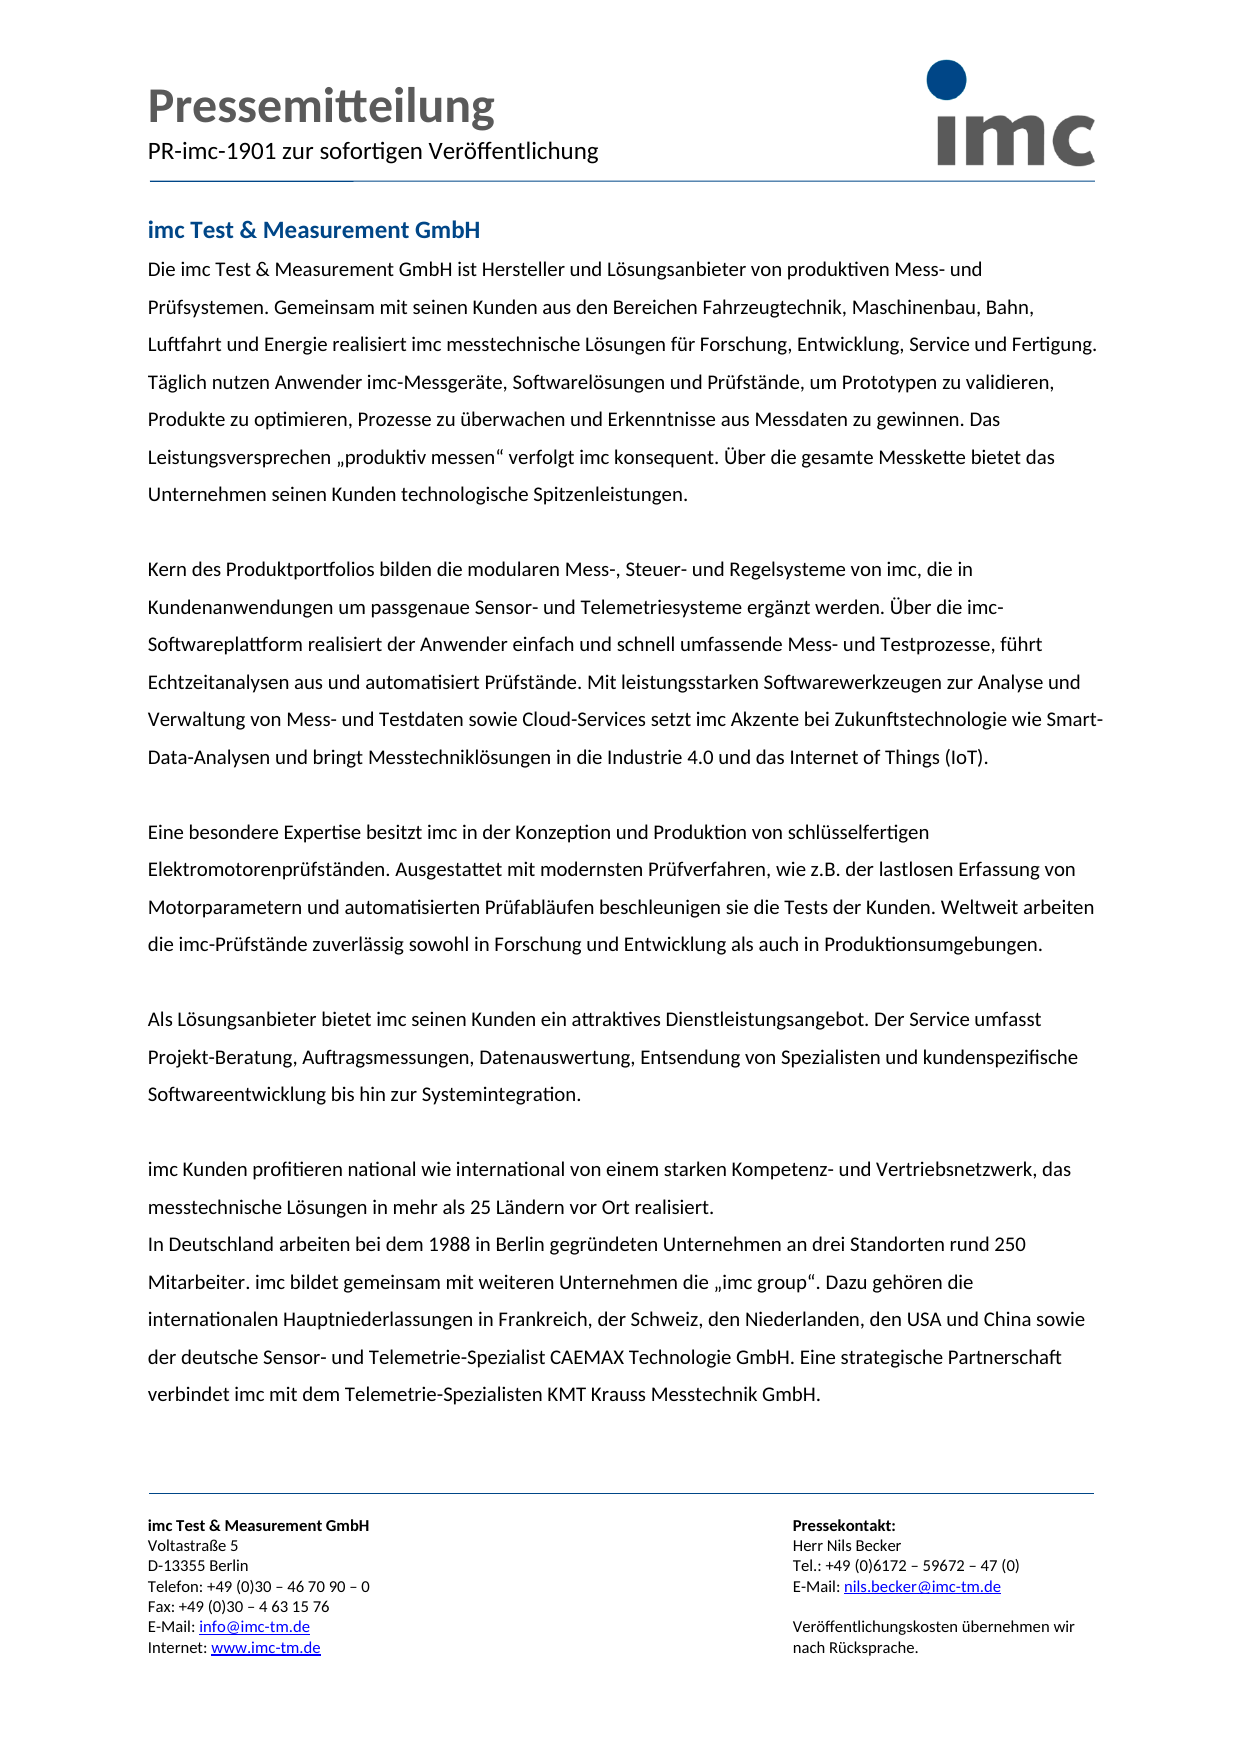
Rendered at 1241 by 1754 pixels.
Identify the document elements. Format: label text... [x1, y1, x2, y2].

text Eine besondere Expertise besitzt imc in der Konzeption und Produktion von schlüsselfertigen Elektromotorenprüfständen. Ausgestattet mit modernsten Prüfverfahren, wie z.B. der lastlosen Erfassung von Motorparametern und automatisierten Prüfabläufen beschleunigen sie die Tests der Kunden. Weltweit arbeiten die imc-Prüfstände zuverlässig sowohl in Forschung und Entwicklung als auch in Produktionsumgebungen. [148, 807, 1107, 957]
text imc Kunden profitieren national wie international von einem starken Kompetenz- und Vertriebsnetzwerk, das messtechnische Lösungen in mehr als 25 Ländern vor Ort realisiert. [148, 1144, 1107, 1219]
text Als Lösungsanbieter bietet imc seinen Kunden ein attraktives Dienstleistungsangebot. Der Service umfasst Projekt-Beratung, Auftragsmessungen, Datenauswertung, Entsendung von Spezialisten und kundenspezifische Softwareentwicklung bis hin zur Systemintegration. [148, 994, 1107, 1107]
text Kern des Produktportfolios bilden die modularen Mess-, Steuer- und Regelsysteme von imc, die in Kundenanwendungen um passgenaue Sensor- und Telemetriesysteme ergänzt werden. Über die imc-Softwareplattform realisiert der Anwender einfach und schnell umfassende Mess- und Testprozesse, führt Echtzeitanalysen aus und automatisiert Prüfstände. Mit leistungsstarken Softwarewerkzeugen zur Analyse und Verwaltung von Mess- und Testdaten sowie Cloud-Services setzt imc Akzente bei Zukunftstechnologie wie Smart-Data-Analysen und bringt Messtechniklösungen in die Industrie 4.0 und das Internet of Things (IoT). [148, 544, 1107, 769]
picture [925, 58, 1095, 167]
text imc Test & Measurement GmbH [148, 207, 1092, 244]
text In Deutschland arbeiten bei dem 1988 in Berlin gegründeten Unternehmen an drei Standorten rund 250 Mitarbeiter. imc bildet gemeinsam mit weiteren Unternehmen die „imc group“. Dazu gehören die internationalen Hauptniederlassungen in Frankreich, der Schweiz, den Niederlanden, den USA und China sowie der deutsche Sensor- und Telemetrie-Spezialist CAEMAX Technologie GmbH. Eine strategische Partnerschaft verbindet imc mit dem Telemetrie-Spezialisten KMT Krauss Messtechnik GmbH. [148, 1219, 1107, 1407]
text Die imc Test & Measurement GmbH ist Hersteller und Lösungsanbieter von produktiven Mess- und Prüfsystemen. Gemeinsam mit seinen Kunden aus den Bereichen Fahrzeugtechnik, Maschinenbau, Bahn, Luftfahrt und Energie realisiert imc messtechnische Lösungen für Forschung, Entwicklung, Service und Fertigung. Täglich nutzen Anwender imc-Messgeräte, Softwarelösungen und Prüfstände, um Prototypen zu validieren, Produkte zu optimieren, Prozesse zu überwachen und Erkenntnisse aus Messdaten zu gewinnen. Das Leistungsversprechen „produktiv messen“ verfolgt imc konsequent. Über die gesamte Messkette bietet das Unternehmen seinen Kunden technologische Spitzenleistungen. [148, 244, 1107, 507]
